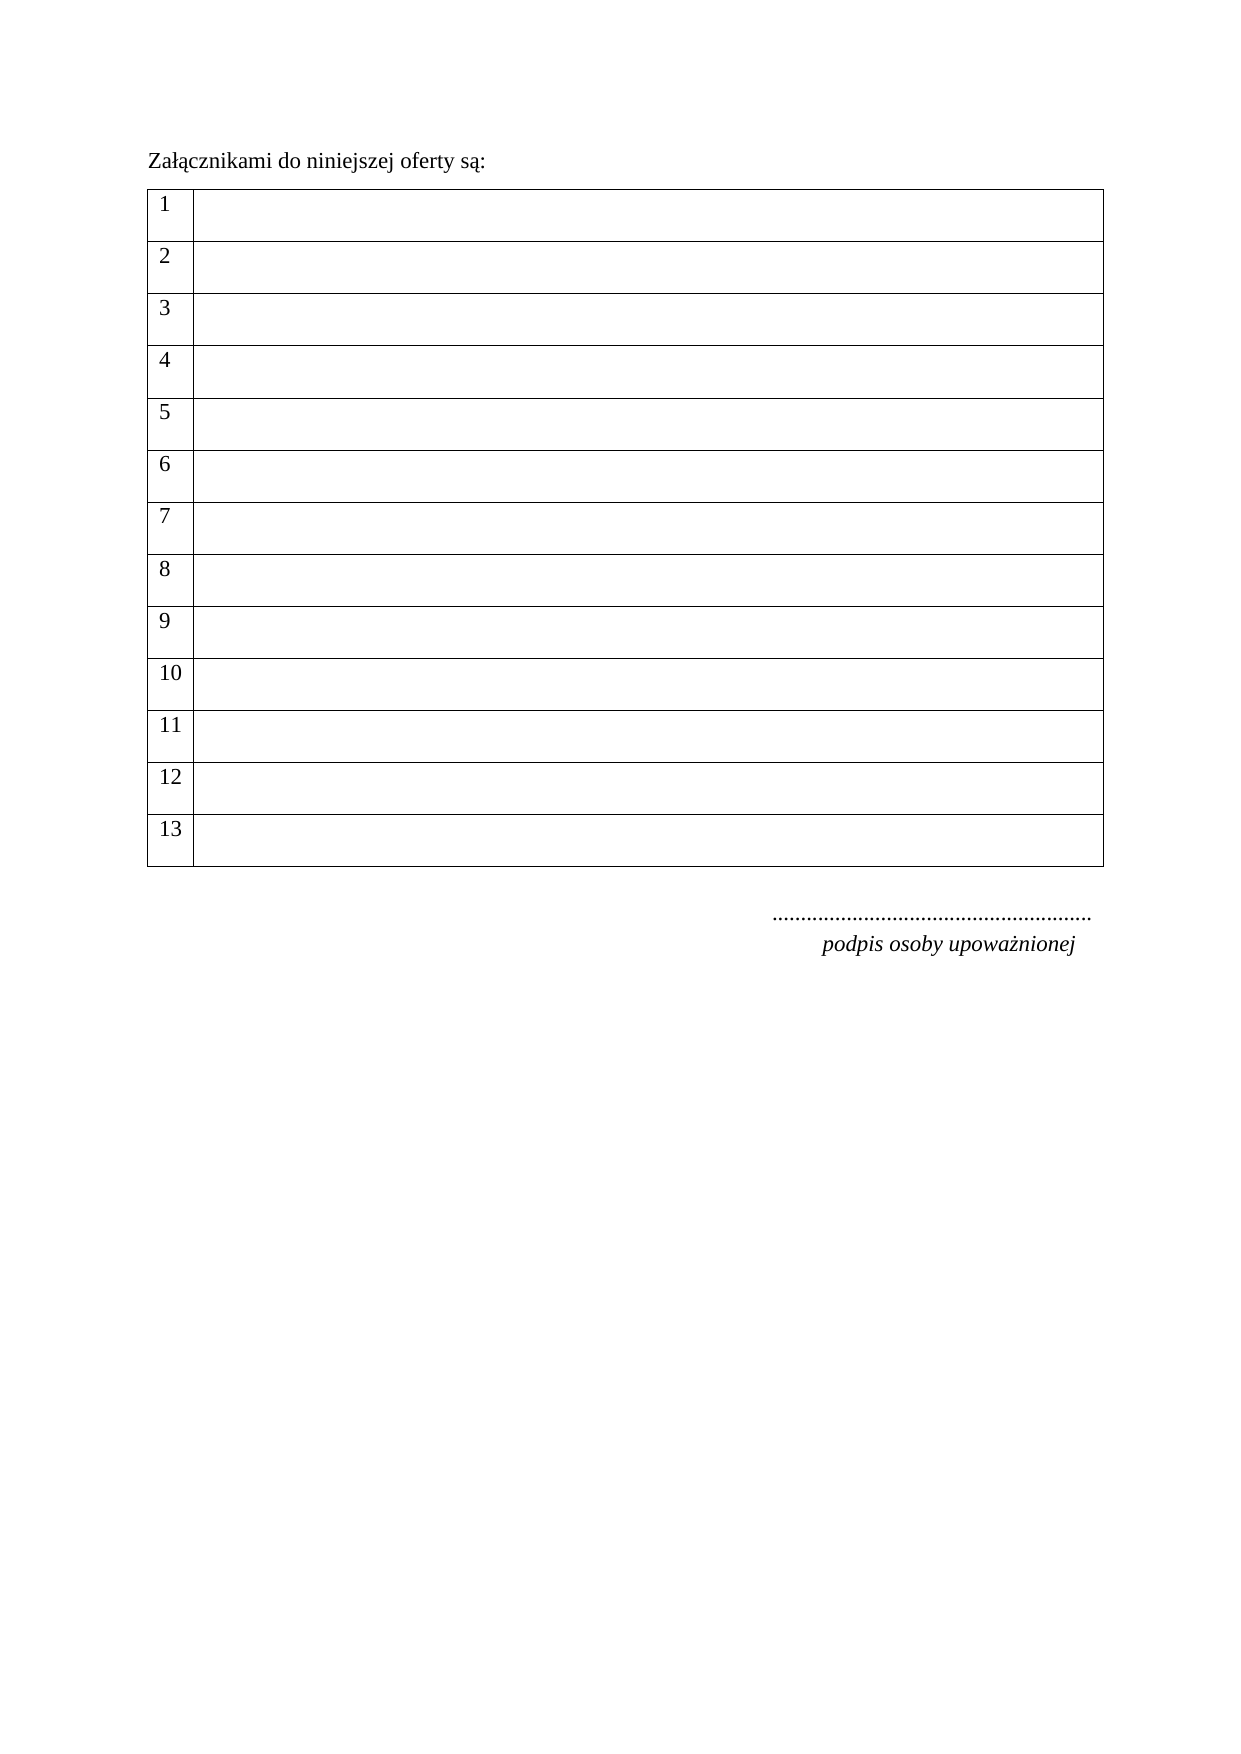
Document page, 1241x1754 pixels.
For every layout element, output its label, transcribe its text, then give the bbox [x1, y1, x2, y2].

table_cell [194, 503, 1103, 554]
table_cell 3 [148, 294, 193, 345]
table_header 1 [148, 190, 193, 241]
table_cell 6 [148, 451, 193, 502]
text podpis osoby upoważnionej [148, 929, 1093, 956]
text ........................................................ [148, 899, 1093, 926]
table_cell [194, 763, 1103, 814]
text Załącznikami do niniejszej oferty są: [148, 148, 1093, 174]
table_cell 7 [148, 503, 193, 554]
table_header [194, 190, 1103, 241]
table_cell 5 [148, 399, 193, 449]
table_cell 2 [148, 242, 193, 293]
table_cell 13 [148, 815, 193, 866]
table_cell [194, 607, 1103, 658]
table_cell [194, 659, 1103, 710]
table_cell [194, 399, 1103, 449]
table_cell 10 [148, 659, 193, 710]
table_cell 9 [148, 607, 193, 658]
table_cell [194, 346, 1103, 397]
table_cell [194, 815, 1103, 866]
table_cell 4 [148, 346, 193, 397]
table_cell [194, 294, 1103, 345]
table_cell [194, 711, 1103, 762]
table_cell [194, 242, 1103, 293]
table_cell 11 [148, 711, 193, 762]
table_cell 12 [148, 763, 193, 814]
table_cell 8 [148, 555, 193, 606]
table_cell [194, 451, 1103, 502]
table_cell [194, 555, 1103, 606]
